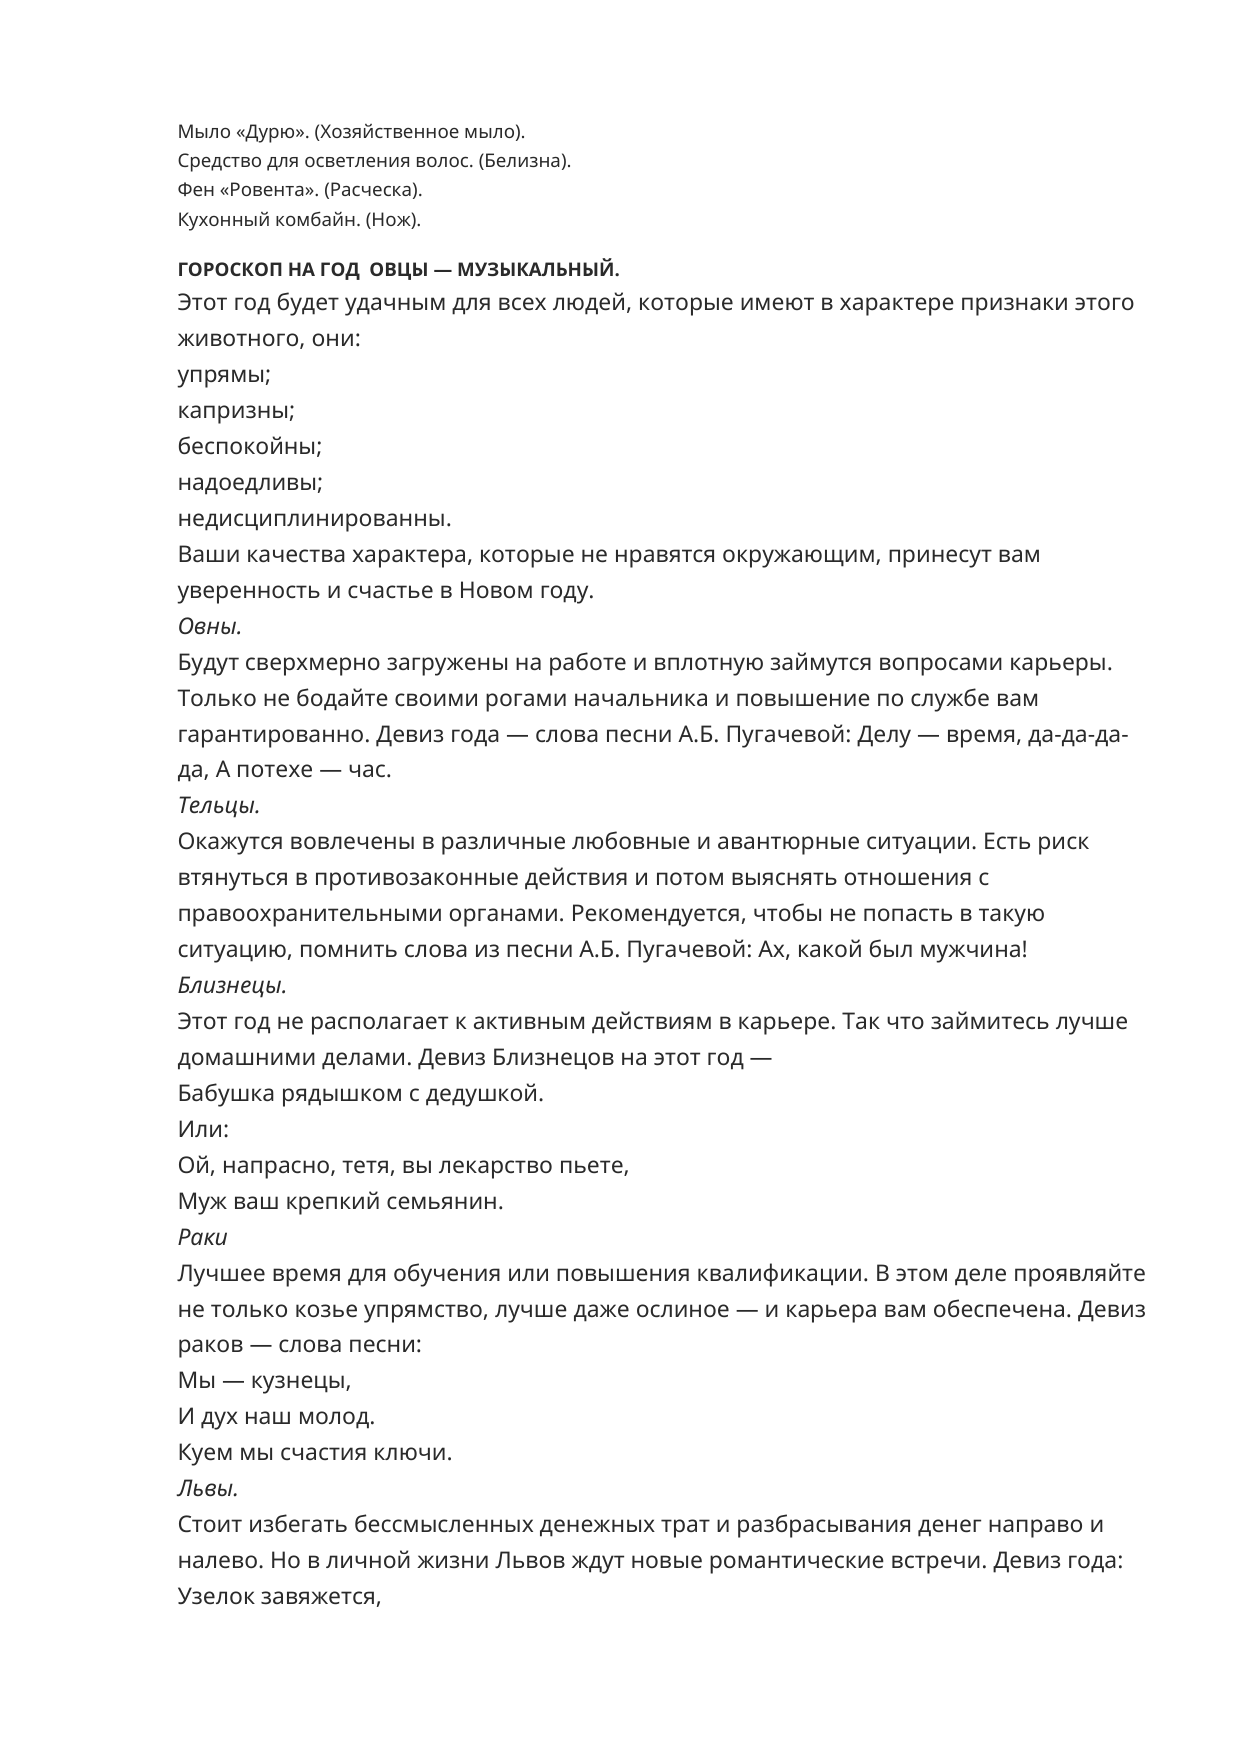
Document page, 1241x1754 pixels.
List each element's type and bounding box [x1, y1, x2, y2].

text [177, 256, 1152, 1611]
text [177, 118, 1152, 231]
